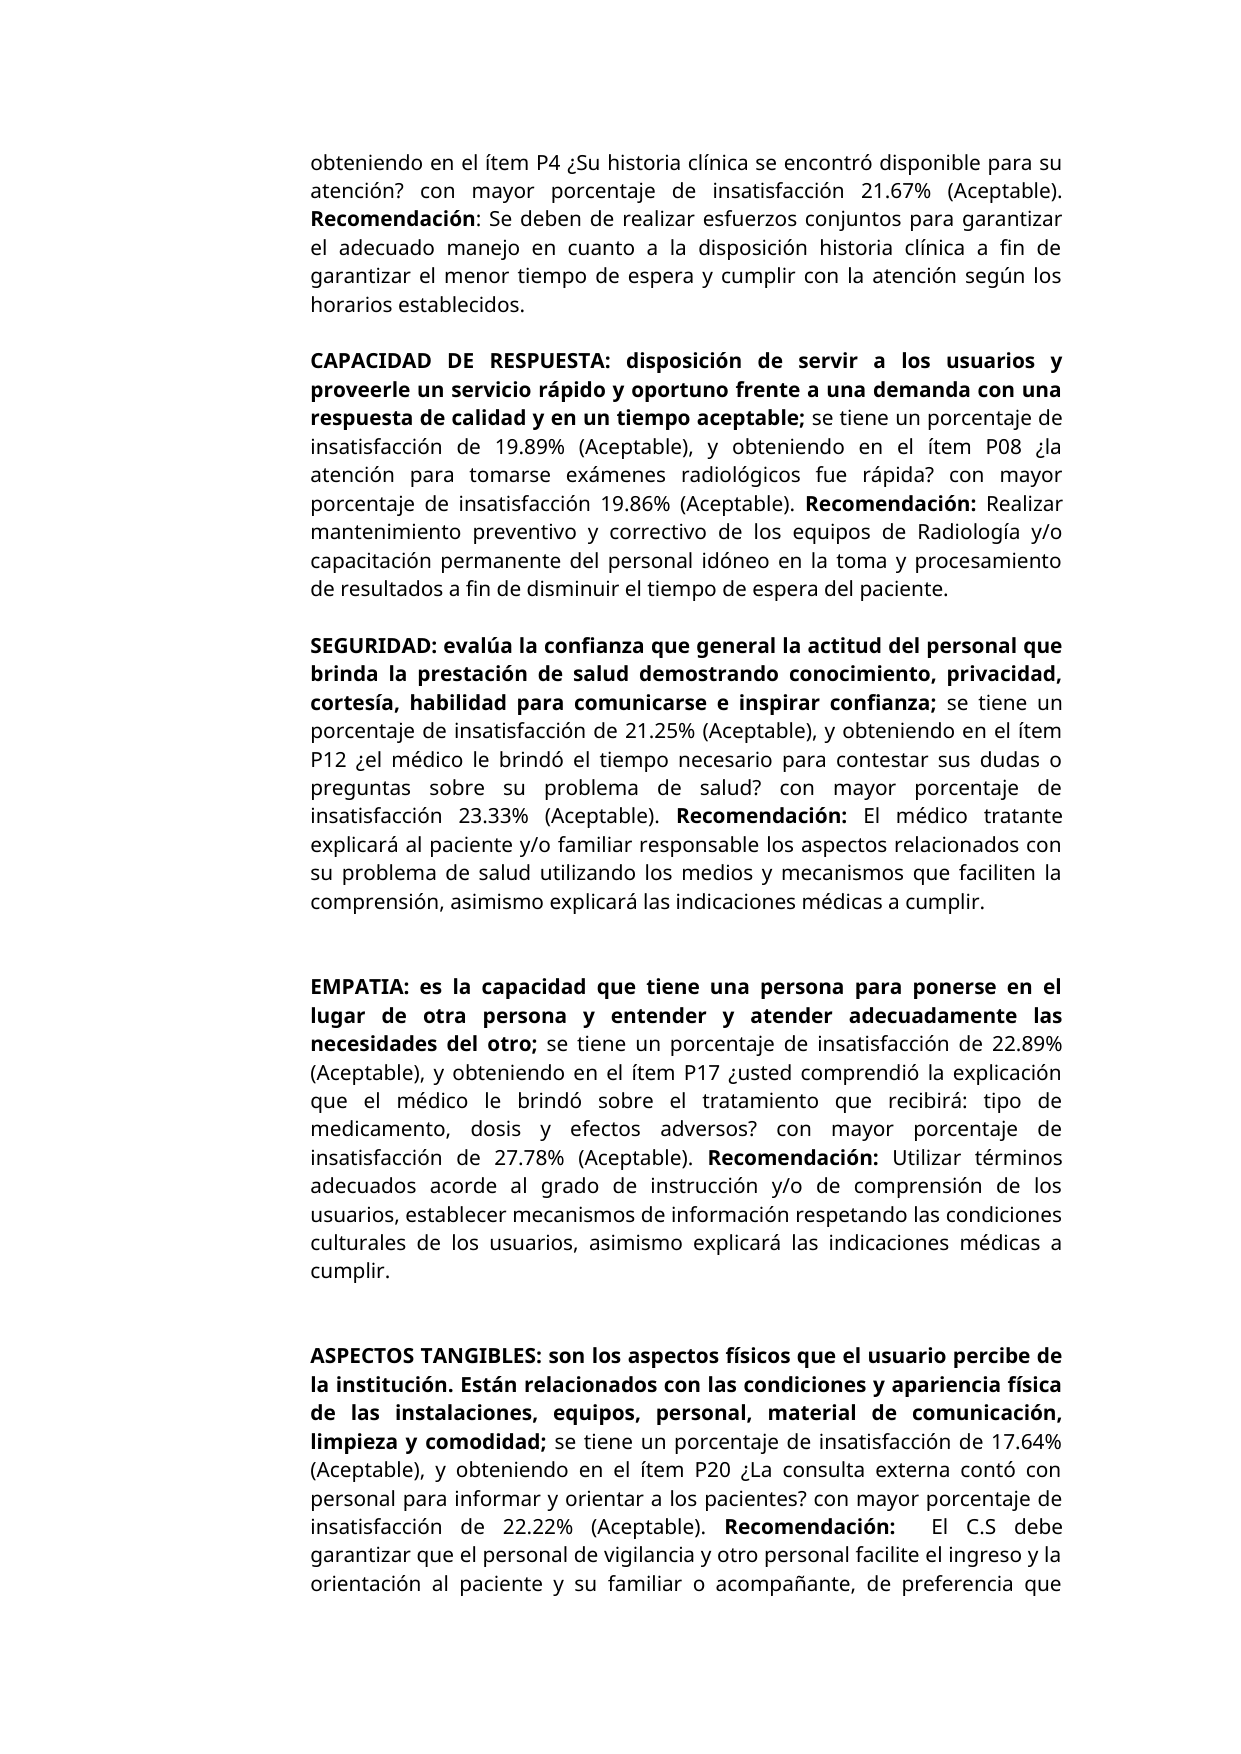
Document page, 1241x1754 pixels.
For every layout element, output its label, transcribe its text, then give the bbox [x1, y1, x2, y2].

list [310, 148, 1063, 318]
list EMPATIA: es la capacidad que tiene una persona para ponerse en el lugar de otra persona y entender y atender adecuadamente las necesidades del otro; se tiene un porcentaje de insatisfacción de 22.89% (Aceptable), y obteniendo en el ítem P17 ¿usted comprendió la explicación que el médico le brindó sobre el tratamiento que recibirá: tipo de medicamento, dosis y efectos adversos? con mayor porcentaje de insatisfacción de 27.78% (Aceptable). Recomendación: Utilizar términos adecuados acorde al grado de instrucción y/o de comprensión de los usuarios, establecer mecanismos de información respetando las condiciones culturales de los usuarios, asimismo explicará las indicaciones médicas a cumplir. [310, 972, 1063, 1285]
list SEGURIDAD: evalúa la confianza que general la actitud del personal que brinda la prestación de salud demostrando conocimiento, privacidad, cortesía, habilidad para comunicarse e inspirar confianza; se tiene un porcentaje de insatisfacción de 21.25% (Aceptable), y obteniendo en el ítem P12 ¿el médico le brindó el tiempo necesario para contestar sus dudas o preguntas sobre su problema de salud? con mayor porcentaje de insatisfacción 23.33% (Aceptable). Recomendación: El médico tratante explicará al paciente y/o familiar responsable los aspectos relacionados con su problema de salud utilizando los medios y mecanismos que faciliten la comprensión, asimismo explicará las indicaciones médicas a cumplir. [310, 631, 1063, 915]
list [310, 1342, 1063, 1597]
list CAPACIDAD DE RESPUESTA: disposición de servir a los usuarios y proveerle un servicio rápido y oportuno frente a una demanda con una respuesta de calidad y en un tiempo aceptable; se tiene un porcentaje de insatisfacción de 19.89% (Aceptable), y obteniendo en el ítem P08 ¿la atención para tomarse exámenes radiológicos fue rápida? con mayor porcentaje de insatisfacción 19.86% (Aceptable). Recomendación: Realizar mantenimiento preventivo y correctivo de los equipos de Radiología y/o capacitación permanente del personal idóneo en la toma y procesamiento de resultados a fin de disminuir el tiempo de espera del paciente. [310, 347, 1063, 603]
